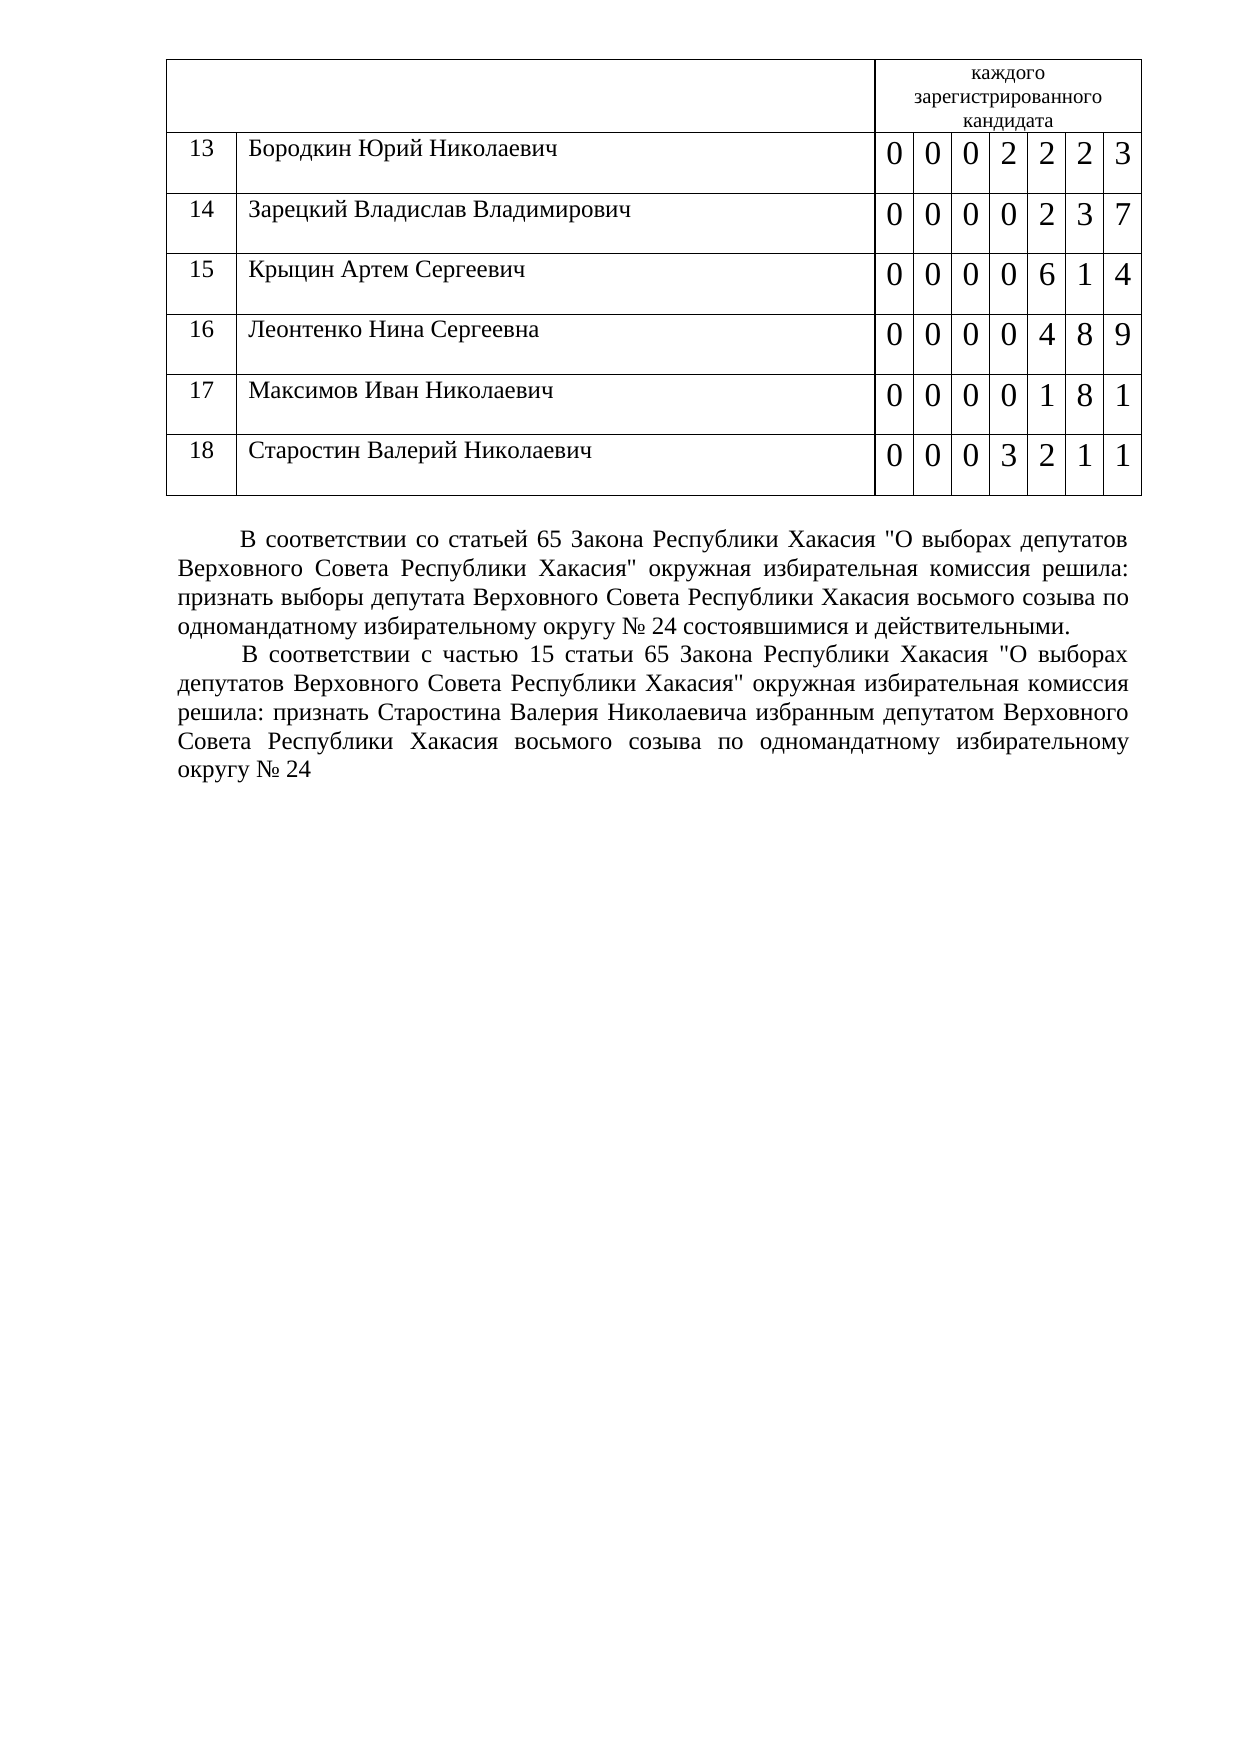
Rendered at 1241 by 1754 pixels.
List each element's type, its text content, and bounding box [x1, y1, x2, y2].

table_cell 0 [914, 194, 951, 253]
table_cell 0 [914, 315, 951, 374]
table_cell 14 [167, 194, 236, 253]
table_cell 0 [876, 315, 913, 374]
table_cell 3 [990, 435, 1027, 495]
table_cell 0 [990, 315, 1027, 374]
table_cell 0 [914, 254, 951, 313]
table_cell 0 [876, 435, 913, 495]
table_cell 8 [1066, 315, 1103, 374]
table_cell Бородкин Юрий Николаевич [237, 133, 874, 193]
table_cell 0 [952, 435, 989, 495]
table_cell В соответствии с частью 15 статьи 65 Закона Республики Хакасия "О выборах депутатов Верховного Совета Республики Хакасия" окружная избирательная комиссия решила: признать Старостина Валерия Николаевича избранным депутатом Верховного Совета Республики Хакасия восьмого созыва по одномандатному избирательному округу № 24 [166, 640, 1141, 783]
table_header В соответствии со статьей 65 Закона Республики Хакасия "О выборах депутатов Верховного Совета Республики Хакасия" окружная избирательная комиссия решила: признать выборы депутата Верховного Совета Республики Хакасия восьмого созыва по одномандатному избирательному округу № 24 состоявшимися и действительными. [166, 525, 1141, 639]
table_cell 1 [1066, 435, 1103, 495]
table_cell 7 [1104, 194, 1141, 253]
table_cell 0 [952, 133, 989, 193]
table_cell 18 [167, 435, 236, 495]
table_cell Крыцин Артем Сергеевич [237, 254, 874, 313]
table_cell 8 [1066, 375, 1103, 434]
table_cell 15 [167, 254, 236, 313]
table_cell 0 [876, 375, 913, 434]
table_cell 1 [1028, 375, 1065, 434]
table_cell Старостин Валерий Николаевич [237, 435, 874, 495]
table_cell 1 [1104, 435, 1141, 495]
table_cell 13 [167, 133, 236, 193]
table_cell 0 [914, 133, 951, 193]
table_cell 0 [952, 194, 989, 253]
table_cell 2 [1028, 133, 1065, 193]
table_cell 1 [1104, 375, 1141, 434]
table_cell 2 [1066, 133, 1103, 193]
table_cell 0 [952, 315, 989, 374]
table_cell 0 [990, 254, 1027, 313]
table_cell 0 [952, 254, 989, 313]
table_cell 0 [914, 375, 951, 434]
table_cell 0 [990, 375, 1027, 434]
table_cell 1 [1066, 254, 1103, 313]
table_cell 0 [914, 435, 951, 495]
table_cell Максимов Иван Николаевич [237, 375, 874, 434]
table_cell 3 [1104, 133, 1141, 193]
table_cell 4 [1104, 254, 1141, 313]
table_cell 16 [167, 315, 236, 374]
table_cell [876, 60, 1141, 132]
table_cell Зарецкий Владислав Владимирович [237, 194, 874, 253]
table_cell 9 [1104, 315, 1141, 374]
table_cell 0 [952, 375, 989, 434]
table_cell 0 [990, 194, 1027, 253]
table_cell 0 [876, 254, 913, 313]
table_cell 2 [990, 133, 1027, 193]
table_cell 4 [1028, 315, 1065, 374]
table_cell Леонтенко Нина Сергеевна [237, 315, 874, 374]
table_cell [167, 60, 874, 132]
table_cell 0 [876, 194, 913, 253]
table_cell 2 [1028, 435, 1065, 495]
table_cell 3 [1066, 194, 1103, 253]
table_cell 6 [1028, 254, 1065, 313]
table_cell 17 [167, 375, 236, 434]
table_cell 2 [1028, 194, 1065, 253]
table_cell 0 [876, 133, 913, 193]
